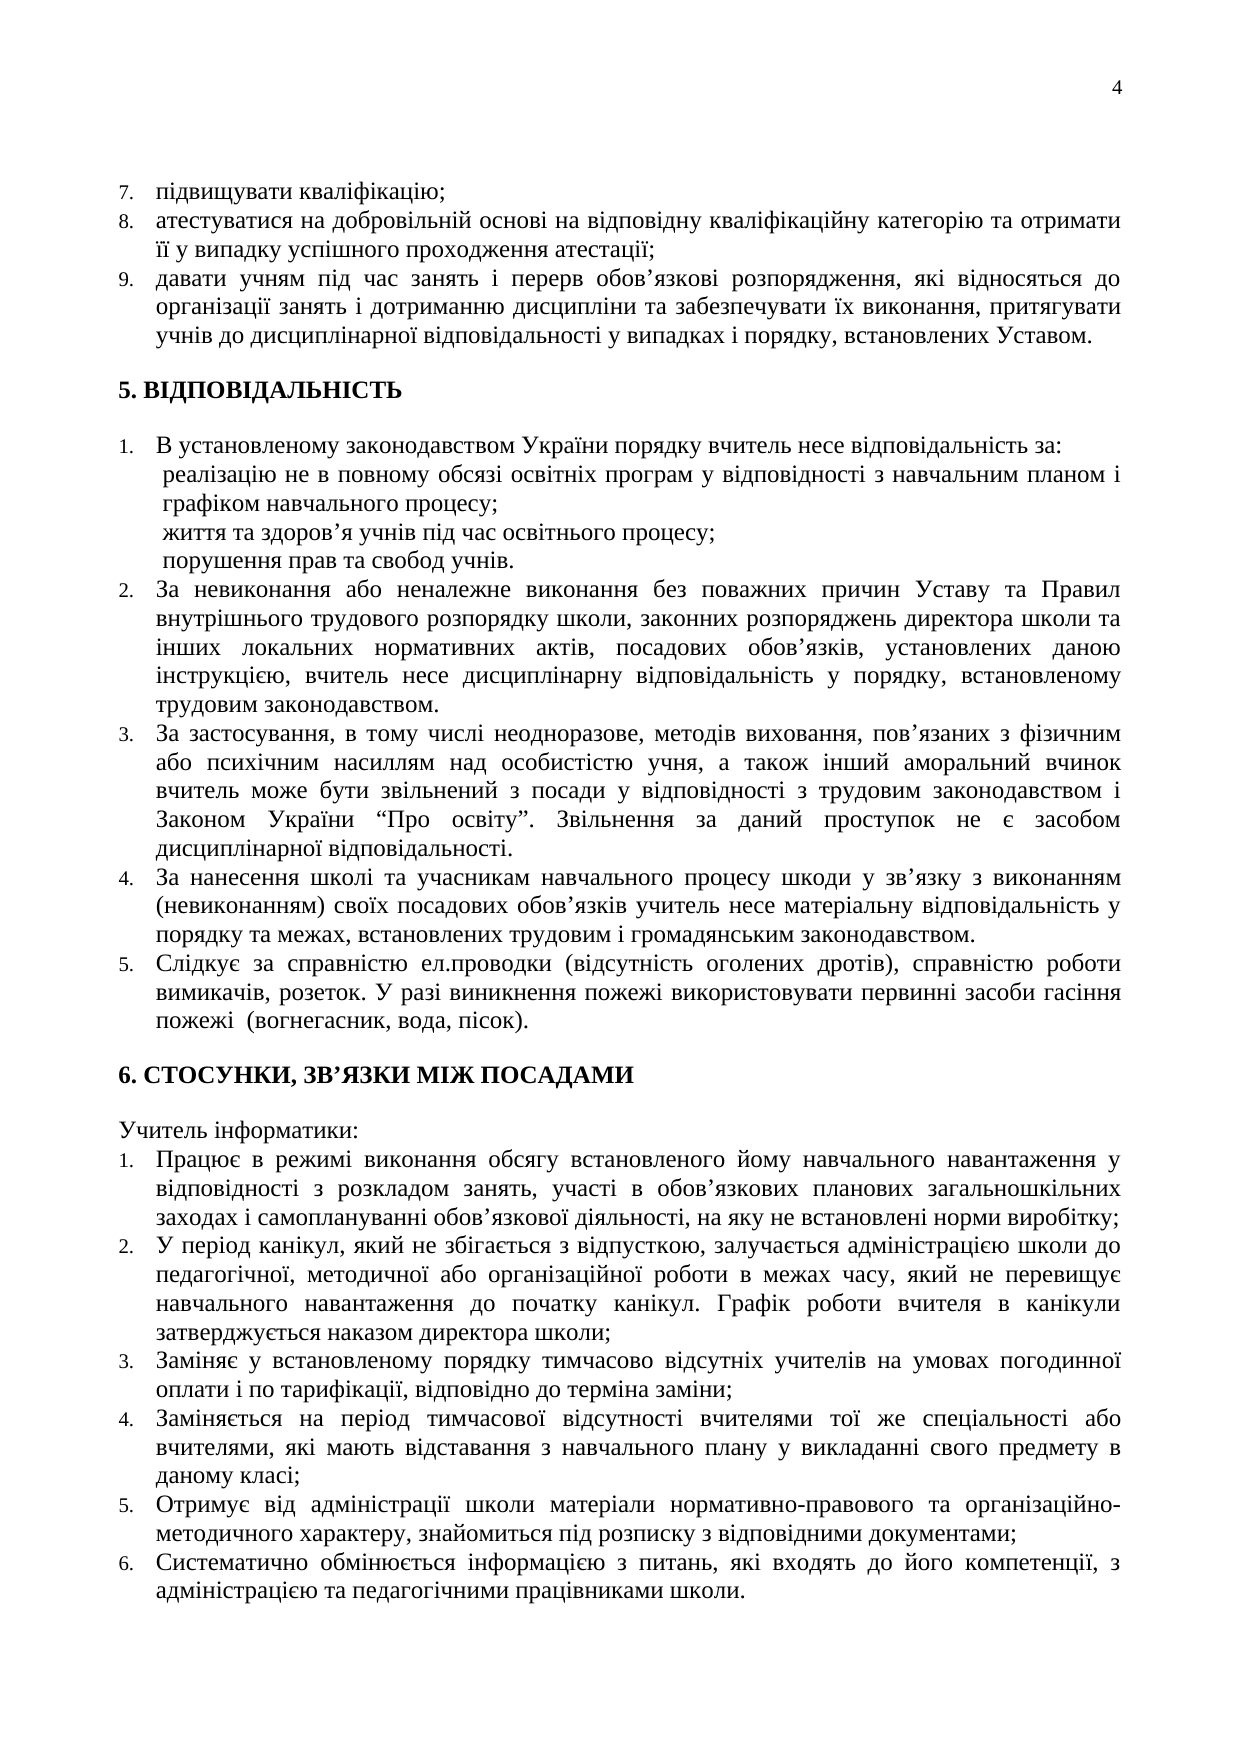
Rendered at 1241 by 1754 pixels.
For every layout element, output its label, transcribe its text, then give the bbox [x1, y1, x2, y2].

text 5. ВІДПОВІДАЛЬНІСТЬ [118, 375, 1122, 404]
text порушення прав та свобод учнів. [162, 545, 1122, 574]
list Систематично обмінюється інформацією з питань, які входять до його компетенції, з адміністрацією та педагогічними працівниками школи. [118, 1547, 1122, 1604]
text життя та здоров’я учнів під час освітнього процесу; [162, 517, 1122, 545]
list За нанесення школі та учасникам навчального процесу шкоди у зв’язку з виконанням (невиконанням) своїх посадових обов’язків учитель несе матеріальну відповідальність у порядку та межах, встановлених трудовим і громадянським законодавством. [118, 862, 1122, 948]
list підвищувати кваліфікацію; [118, 176, 1122, 205]
list За невиконання або неналежне виконання без поважних причин Уставу та Правил внутрішнього трудового розпорядку школи, законних розпоряджень директора школи та інших локальних нормативних актів, посадових обов’язків, установлених даною інструкцією, вчитель несе дисциплінарну відповідальність у порядку, встановленому трудовим законодавством. [118, 574, 1122, 718]
list У період канікул, який не збігається з відпусткою, залучається адміністрацією школи до педагогічної, методичної або організаційної роботи в межах часу, який не перевищує навчального навантаження до початку канікул. Графік роботи вчителя в канікули затверджується наказом директора школи; [118, 1231, 1122, 1346]
list Заміняється на період тимчасової відсутності вчителями тої же спеціальності або вчителями, які мають відставання з навчального плану у викладанні свого предмету в даному класі; [118, 1403, 1122, 1489]
list Отримує від адміністрації школи матеріали нормативно-правового та організаційно-методичного характеру, знайомиться під розписку з відповідними документами; [118, 1489, 1122, 1547]
text 6. СТОСУНКИ, ЗВ’ЯЗКИ МІЖ ПОСАДАМИ [118, 1061, 1122, 1089]
list Слідкує за справністю ел.проводки (відсутність оголених дротів), справністю роботи вимикачів, розеток. У разі виникнення пожежі використовувати первинні засоби гасіння пожежі (вогнегасник, вода, пісок). [118, 948, 1122, 1034]
list В установленому законодавством України порядку вчитель несе відповідальність за: [118, 430, 1122, 459]
list За застосування, в тому числі неодноразове, методів виховання, пов’язаних з фізичним або психічним насиллям над особистістю учня, а також інший аморальний вчинок вчитель може бути звільнений з посади у відповідності з трудовим законодавством і Законом України “Про освіту”. Звільнення за даний проступок не є засобом дисциплінарної відповідальності. [118, 718, 1122, 862]
text Учитель інформатики: [118, 1116, 1122, 1144]
list атестуватися на добровільній основі на відповідну кваліфікаційну категорію та отримати її у випадку успішного проходження атестації; [118, 205, 1122, 263]
text реалізацію не в повному обсязі освітніх програм у відповідності з навчальним планом і графіком навчального процесу; [162, 459, 1122, 517]
list Працює в режимі виконання обсягу встановленого йому навчального навантаження у відповідності з розкладом занять, участі в обов’язкових планових загальношкільних заходах і самоплануванні обов’язкової діяльності, на яку не встановлені норми виробітку; [118, 1144, 1122, 1231]
list Заміняє у встановленому порядку тимчасово відсутніх учителів на умовах погодинної оплати і по тарифікації, відповідно до терміна заміни; [118, 1346, 1122, 1403]
list давати учням під час занять і перерв обов’язкові розпорядження, які відносяться до організації занять і дотриманню дисципліни та забезпечувати їх виконання, притягувати учнів до дисциплінарної відповідальності у випадках і порядку, встановлених Уставом. [118, 263, 1122, 349]
